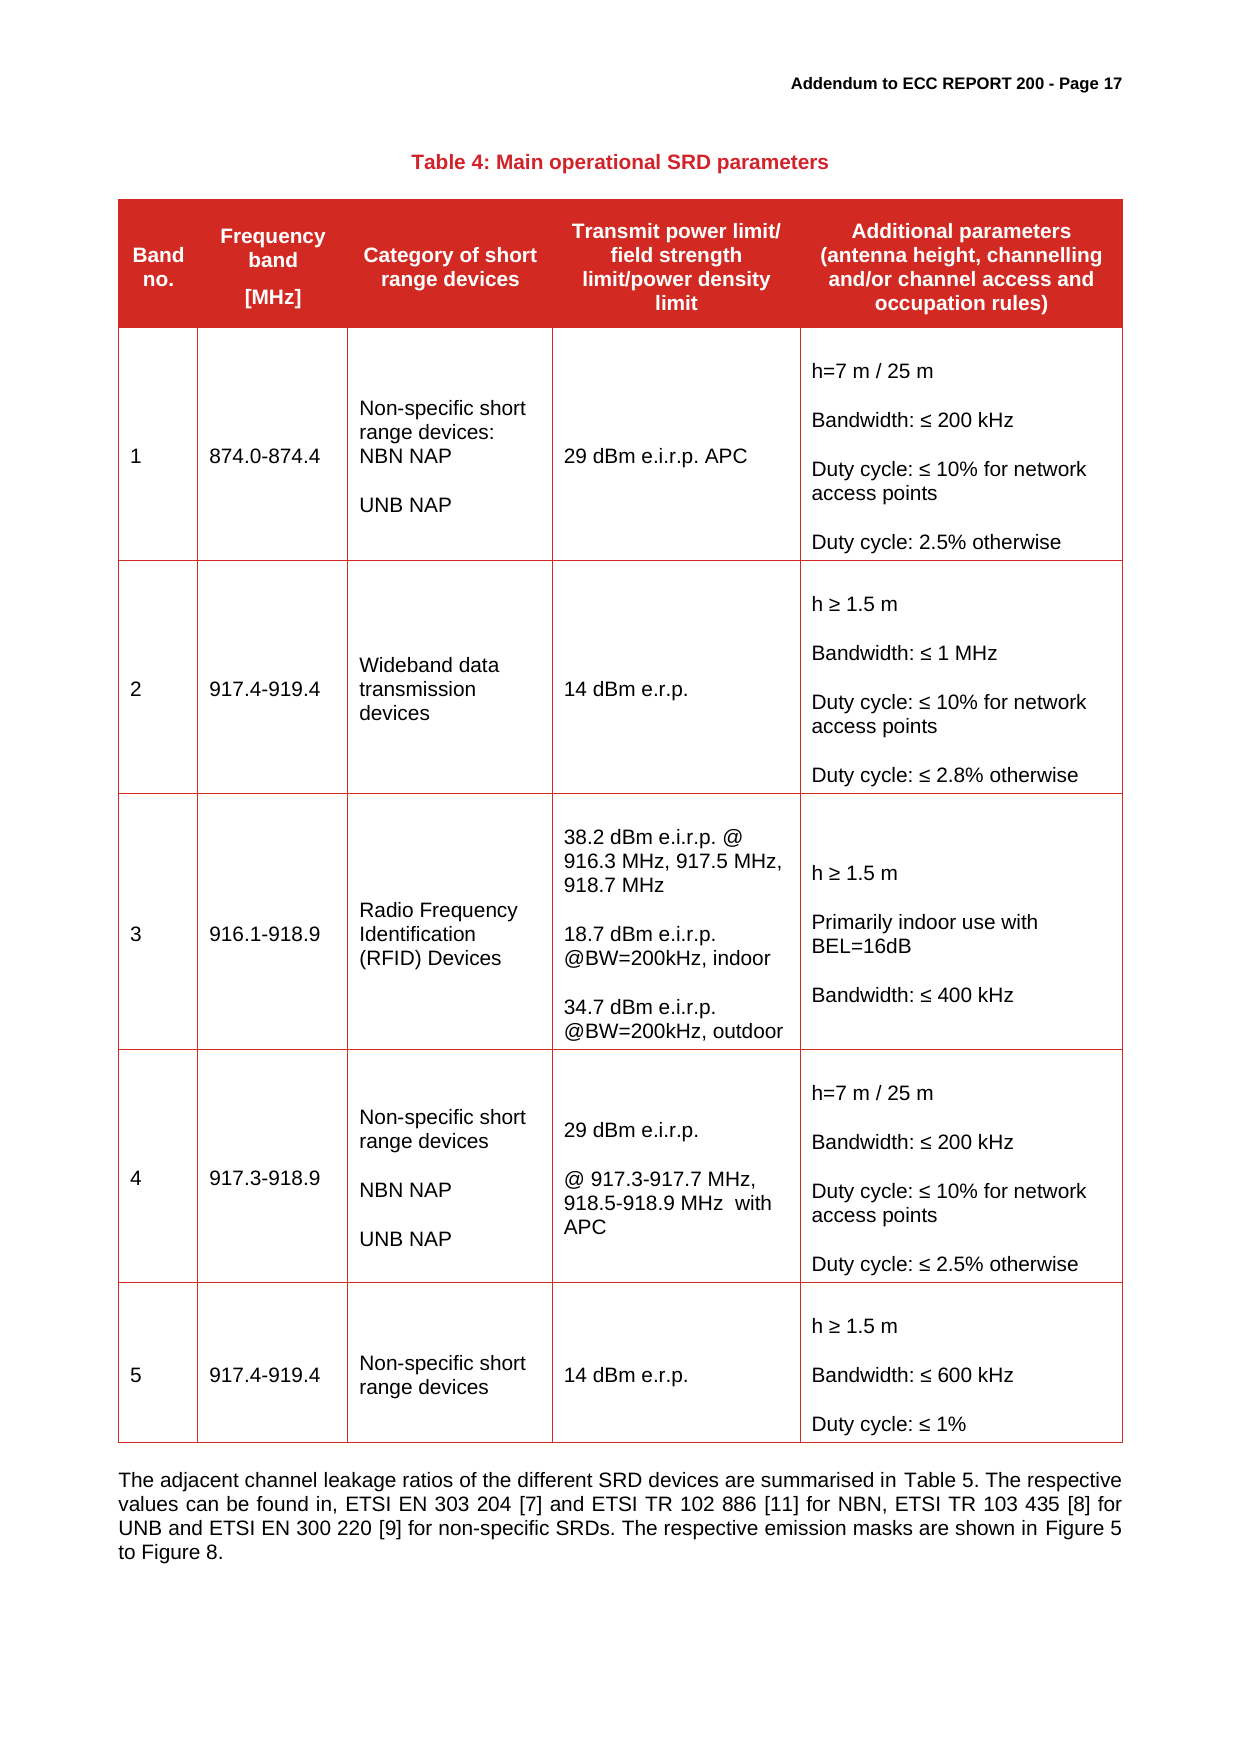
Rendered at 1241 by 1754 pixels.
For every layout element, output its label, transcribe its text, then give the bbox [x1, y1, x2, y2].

table_cell 29 dBm e.i.r.p. @ 917.3-917.7 MHz, 918.5-918.9 MHz with APC [553, 1050, 800, 1282]
table_header Category of short range devices [348, 200, 552, 327]
table_header Frequency band [MHz] [198, 200, 347, 327]
table_header Band no. [119, 200, 197, 327]
table_cell 1 [119, 328, 197, 560]
table_cell 917.4-919.4 [198, 561, 347, 793]
text Table 4: Main operational SRD parameters [118, 150, 1122, 174]
table_cell 874.0-874.4 [198, 328, 347, 560]
table_cell Wideband data transmission devices [348, 561, 552, 793]
table_cell 2 [119, 561, 197, 793]
table_cell Radio Frequency Identification (RFID) Devices [348, 794, 552, 1049]
table_cell 917.4-919.4 [198, 1283, 347, 1442]
table_cell 3 [119, 794, 197, 1049]
table_cell h=7 m / 25 m Bandwidth: ≤ 200 kHz Duty cycle: ≤ 10% for network access points Duty cycle: ≤ 2.5% otherwise [801, 1050, 1122, 1282]
table_cell 14 dBm e.r.p. [553, 561, 800, 793]
table_cell 4 [119, 1050, 197, 1282]
table_cell Non-specific short range devices NBN NAP UNB NAP [348, 1050, 552, 1282]
table_cell 29 dBm e.i.r.p. APC [553, 328, 800, 560]
table_header Transmit power limit/ field strength limit/power density limit [553, 200, 800, 327]
table_cell 14 dBm e.r.p. [553, 1283, 800, 1442]
table_cell Non-specific short range devices [348, 1283, 552, 1442]
table_cell Non-specific short range devices: NBN NAP UNB NAP [348, 328, 552, 560]
table_cell 5 [119, 1283, 197, 1442]
table_cell h ≥ 1.5 m Bandwidth: ≤ 1 MHz Duty cycle: ≤ 10% for network access points Duty cycle: ≤ 2.8% otherwise [801, 561, 1122, 793]
table_cell 916.1-918.9 [198, 794, 347, 1049]
table_cell 917.3-918.9 [198, 1050, 347, 1282]
table_cell 38.2 dBm e.i.r.p. @ 916.3 MHz, 917.5 MHz, 918.7 MHz 18.7 dBm e.i.r.p. @BW=200kHz, indoor 34.7 dBm e.i.r.p. @BW=200kHz, outdoor [553, 794, 800, 1049]
table_header Additional parameters (antenna height, channelling and/or channel access and occupation rules) [801, 200, 1122, 327]
table_cell h ≥ 1.5 m Bandwidth: ≤ 600 kHz Duty cycle: ≤ 1% [801, 1283, 1122, 1442]
table_cell h=7 m / 25 m Bandwidth: ≤ 200 kHz Duty cycle: ≤ 10% for network access points Duty cycle: 2.5% otherwise [801, 328, 1122, 560]
table_cell h ≥ 1.5 m Primarily indoor use with BEL=16dB Bandwidth: ≤ 400 kHz [801, 794, 1122, 1049]
